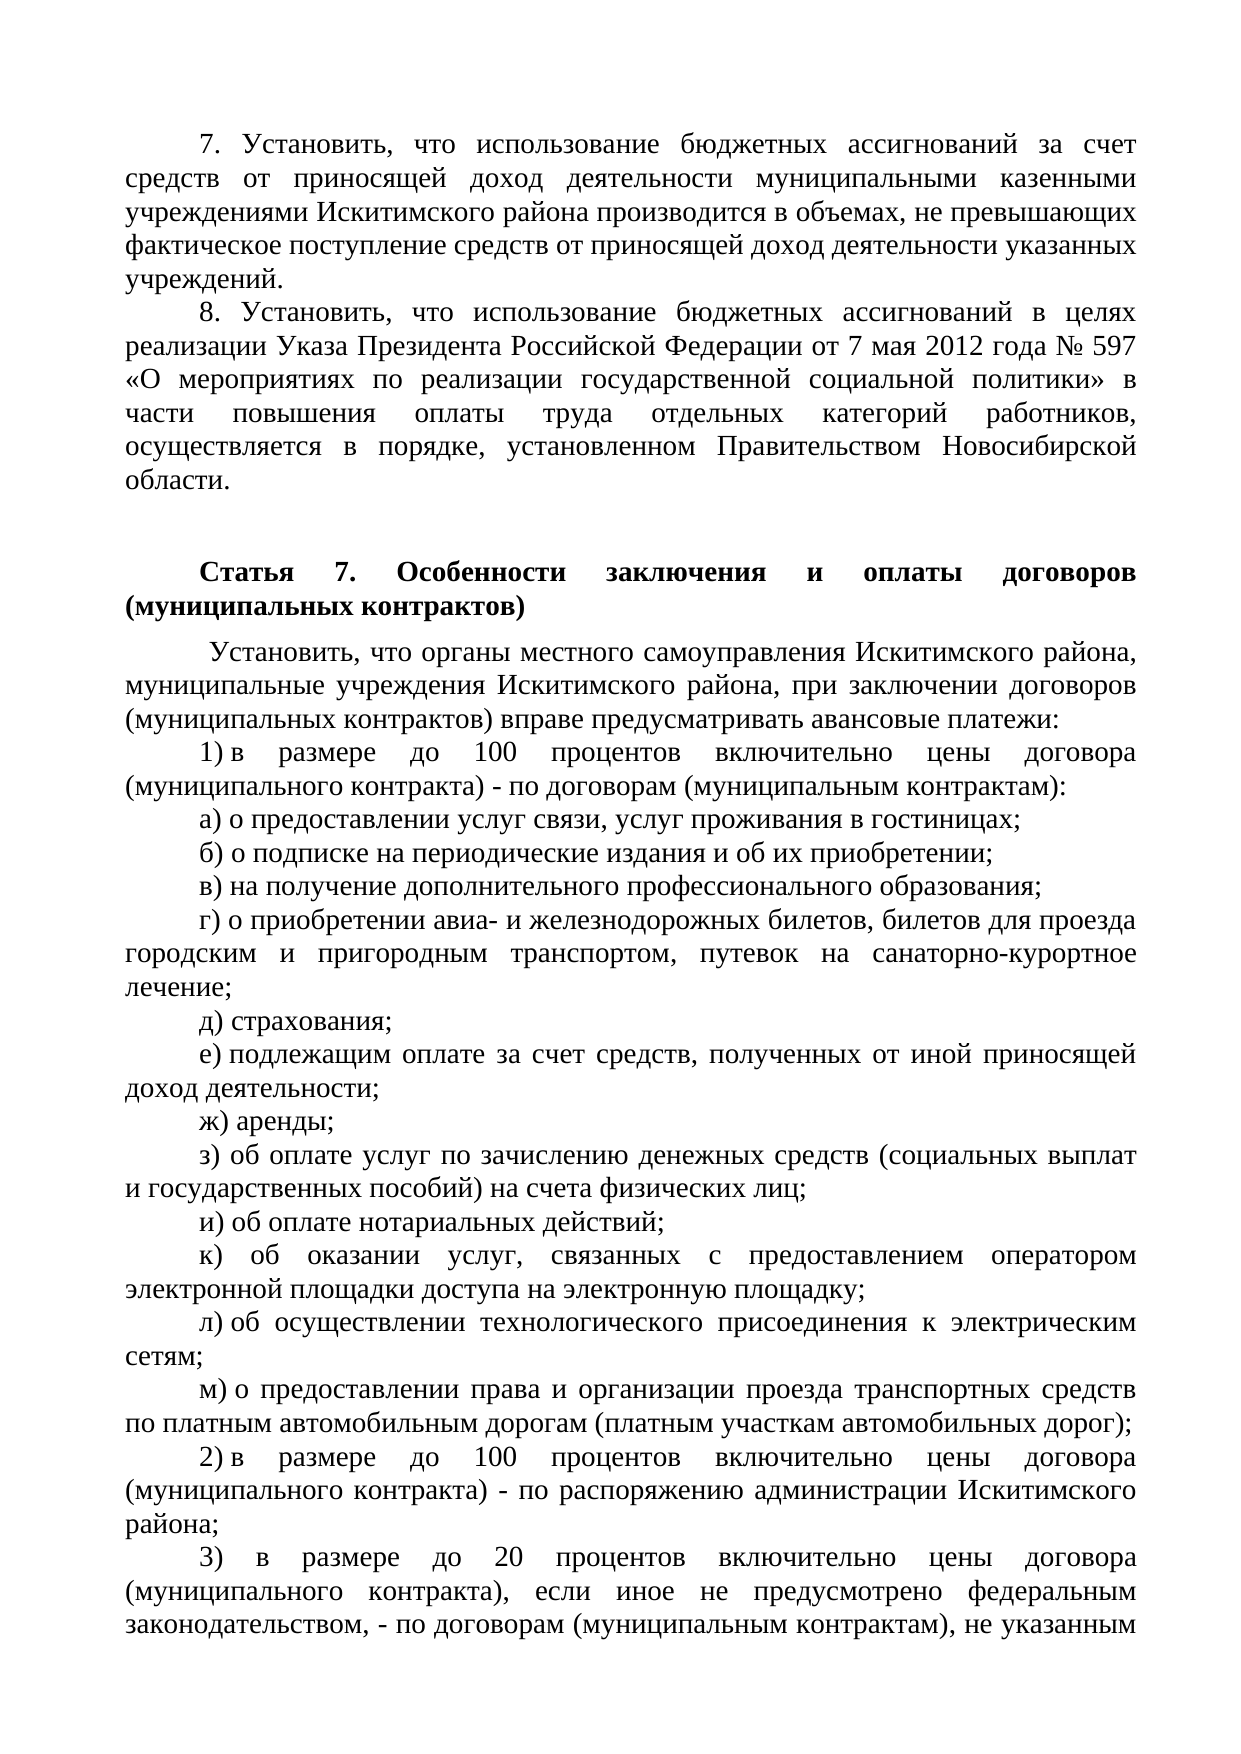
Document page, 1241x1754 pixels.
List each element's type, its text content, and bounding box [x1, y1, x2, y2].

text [125, 1539, 1137, 1640]
text ж) аренды; [125, 1103, 1137, 1137]
text 8. Установить, что использование бюджетных ассигнований в целях реализации Указа Президента Российской Федерации от 7 мая 2012 года № 597 «О мероприятиях по реализации государственной социальной политики» в части повышения оплаты труда отдельных категорий работников, осуществляется в порядке, установленном Правительством Новосибирской области. [125, 294, 1137, 496]
text 7. Установить, что использование бюджетных ассигнований за счет средств от приносящей доход деятельности муниципальными казенными учреждениями Искитимского района производится в объемах, не превышающих фактическое поступление средств от приносящей доход деятельности указанных учреждений. [125, 127, 1137, 294]
text к) об оказании услуг, связанных с предоставлением оператором электронной площадки доступа на электронную площадку; [125, 1237, 1137, 1304]
text б) о подписке на периодические издания и об их приобретении; [125, 835, 1137, 868]
text в) на получение дополнительного профессионального образования; [125, 868, 1137, 902]
text д) страхования; [125, 1003, 1137, 1036]
text а) о предоставлении услуг связи, услуг проживания в гостиницах; [125, 801, 1137, 835]
text л) об осуществлении технологического присоединения к электрическим сетям; [125, 1304, 1137, 1372]
text е) подлежащим оплате за счет средств, полученных от иной приносящей доход деятельности; [125, 1036, 1137, 1103]
text г) о приобретении авиа- и железнодорожных билетов, билетов для проезда городским и пригородным транспортом, путевок на санаторно-курортное лечение; [125, 902, 1137, 1003]
text м) о предоставлении права и организации проезда транспортных средств по платным автомобильным дорогам (платным участкам автомобильных дорог); [125, 1372, 1137, 1439]
text Статья 7. Особенности заключения и оплаты договоров (муниципальных контрактов) [125, 554, 1137, 621]
text Установить, что органы местного самоуправления Искитимского района, муниципальные учреждения Искитимского района, при заключении договоров (муниципальных контрактов) вправе предусматривать авансовые платежи: [125, 634, 1137, 734]
text 1) в размере до 100 процентов включительно цены договора (муниципального контракта) - по договорам (муниципальным контрактам): [125, 734, 1137, 801]
text и) об оплате нотариальных действий; [125, 1204, 1137, 1237]
text 2) в размере до 100 процентов включительно цены договора (муниципального контракта) - по распоряжению администрации Искитимского района; [125, 1439, 1137, 1539]
text з) об оплате услуг по зачислению денежных средств (социальных выплат и государственных пособий) на счета физических лиц; [125, 1137, 1137, 1204]
